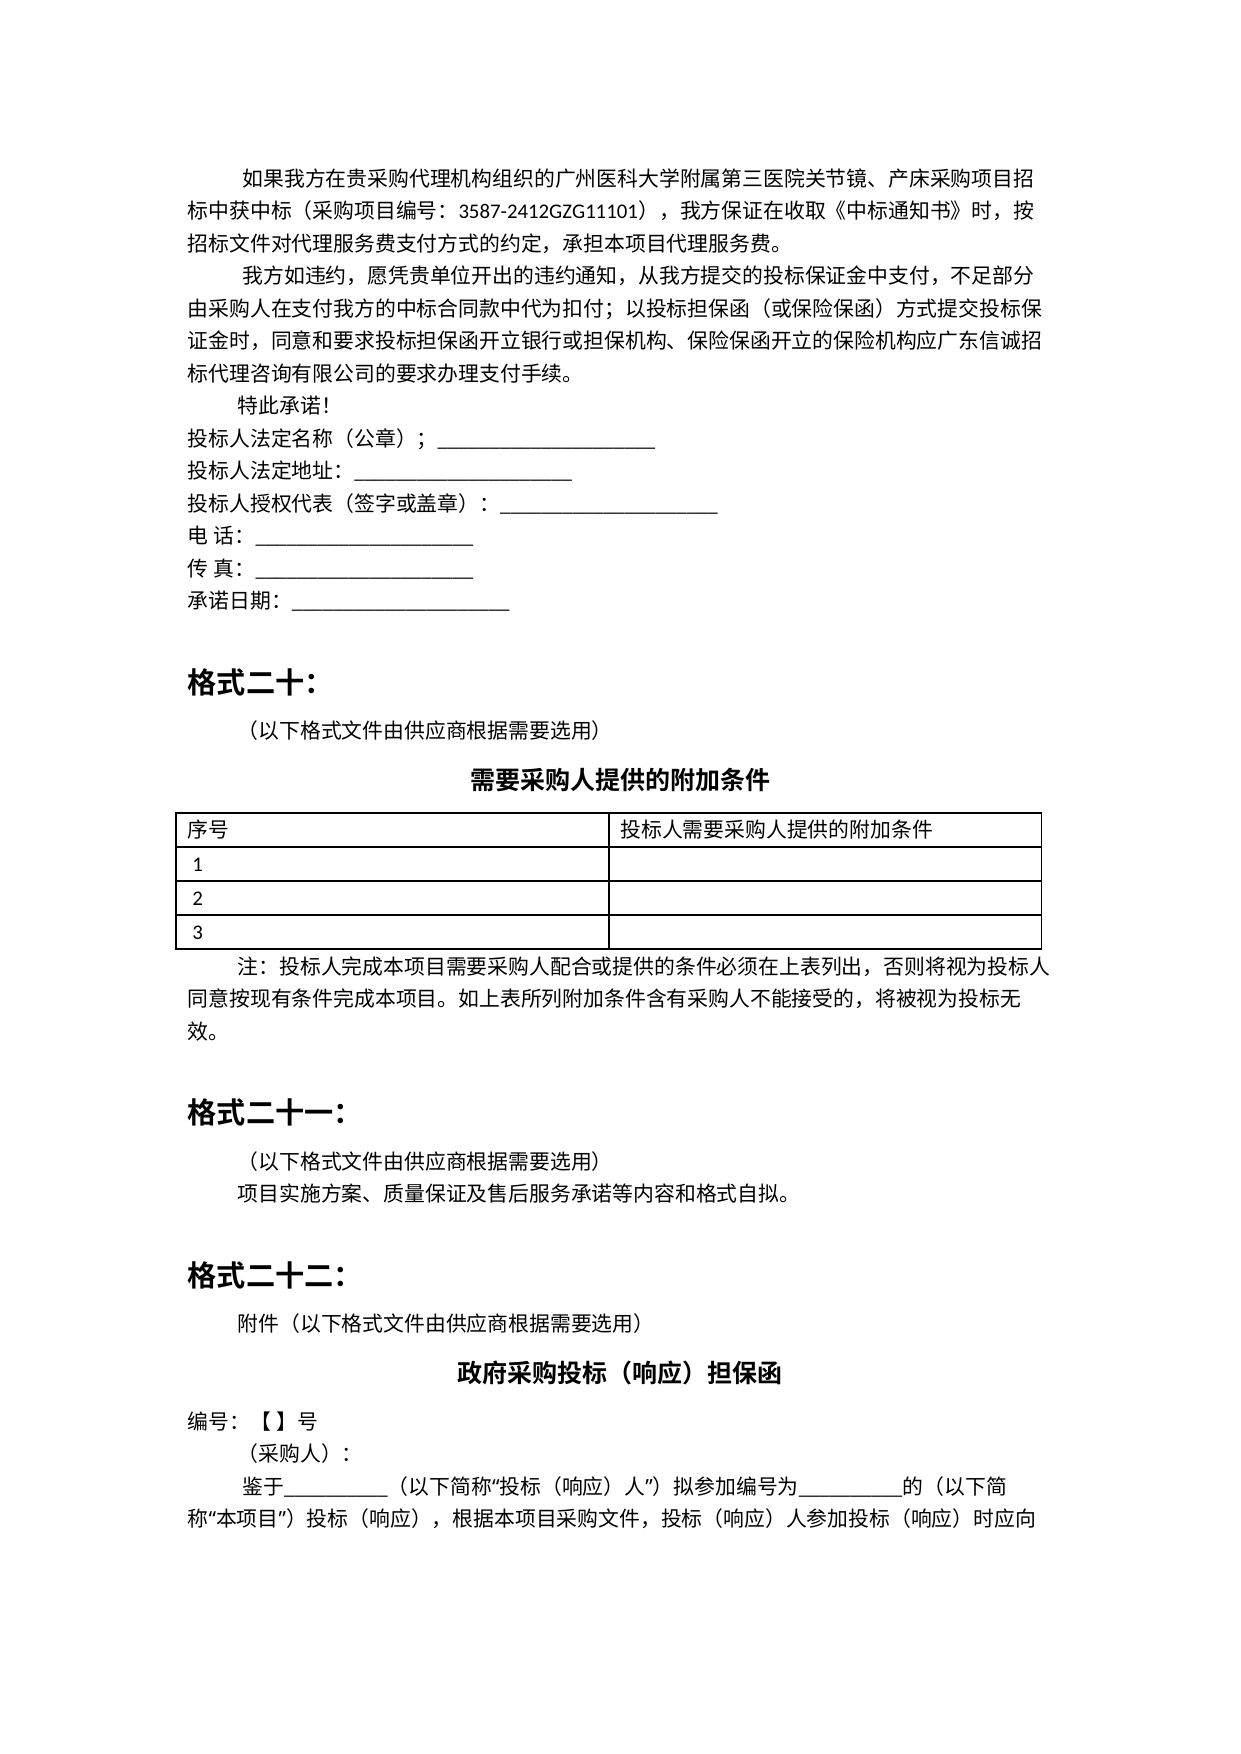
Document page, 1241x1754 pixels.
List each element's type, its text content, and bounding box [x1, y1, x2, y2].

table_cell 2 [177, 882, 608, 914]
table_header 序号 [177, 814, 608, 846]
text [187, 1470, 1053, 1535]
text 投标人法定地址：_____________________ [187, 454, 1053, 487]
text 投标人授权代表（签字或盖章）：_____________________ [187, 487, 1053, 519]
text 格式二十二： [187, 1242, 1053, 1307]
text 特此承诺！ [187, 389, 1053, 422]
text 我方如违约，愿凭贵单位开出的违约通知，从我方提交的投标保证金中支付，不足部分由采购人在支付我方的中标合同款中代为扣付；以投标担保函（或保险保函）方式提交投标保证金时，同意和要求投标担保函开立银行或担保机构、保险保函开立的保险机构应广东信诚招标代理咨询有限公司的要求办理支付手续。 [187, 259, 1053, 389]
text 编号：【 】号 [187, 1405, 1053, 1437]
text 政府采购投标（响应）担保函 [187, 1340, 1053, 1405]
text 格式二十： [187, 649, 1053, 714]
table_cell [610, 882, 1041, 914]
table_header 投标人需要采购人提供的附加条件 [610, 814, 1041, 846]
text 注：投标人完成本项目需要采购人配合或提供的条件必须在上表列出，否则将视为投标人同意按现有条件完成本项目。如上表所列附加条件含有采购人不能接受的，将被视为投标无效。 [187, 950, 1053, 1047]
table_cell 3 [177, 916, 608, 948]
text 如果我方在贵采购代理机构组织的广州医科大学附属第三医院关节镜、产床采购项目招标中获中标（采购项目编号：3587-2412GZG11101），我方保证在收取《中标通知书》时，按招标文件对代理服务费支付方式的约定，承担本项目代理服务费。 [187, 162, 1053, 259]
text （以下格式文件由供应商根据需要选用） [187, 1145, 1053, 1177]
table_cell [610, 916, 1041, 948]
text 项目实施方案、质量保证及售后服务承诺等内容和格式自拟。 [187, 1177, 1053, 1210]
text 电 话：_____________________ [187, 519, 1053, 552]
text 需要采购人提供的附加条件 [187, 747, 1053, 812]
text 承诺日期：_____________________ [187, 584, 1053, 617]
text 附件（以下格式文件由供应商根据需要选用） [187, 1307, 1053, 1340]
text 投标人法定名称（公章）；_____________________ [187, 422, 1053, 454]
text （采购人）： [187, 1437, 1053, 1470]
text 传 真：_____________________ [187, 552, 1053, 584]
table_cell [610, 848, 1041, 880]
table_cell 1 [177, 848, 608, 880]
text （以下格式文件由供应商根据需要选用） [187, 714, 1053, 747]
text 格式二十一： [187, 1080, 1053, 1145]
